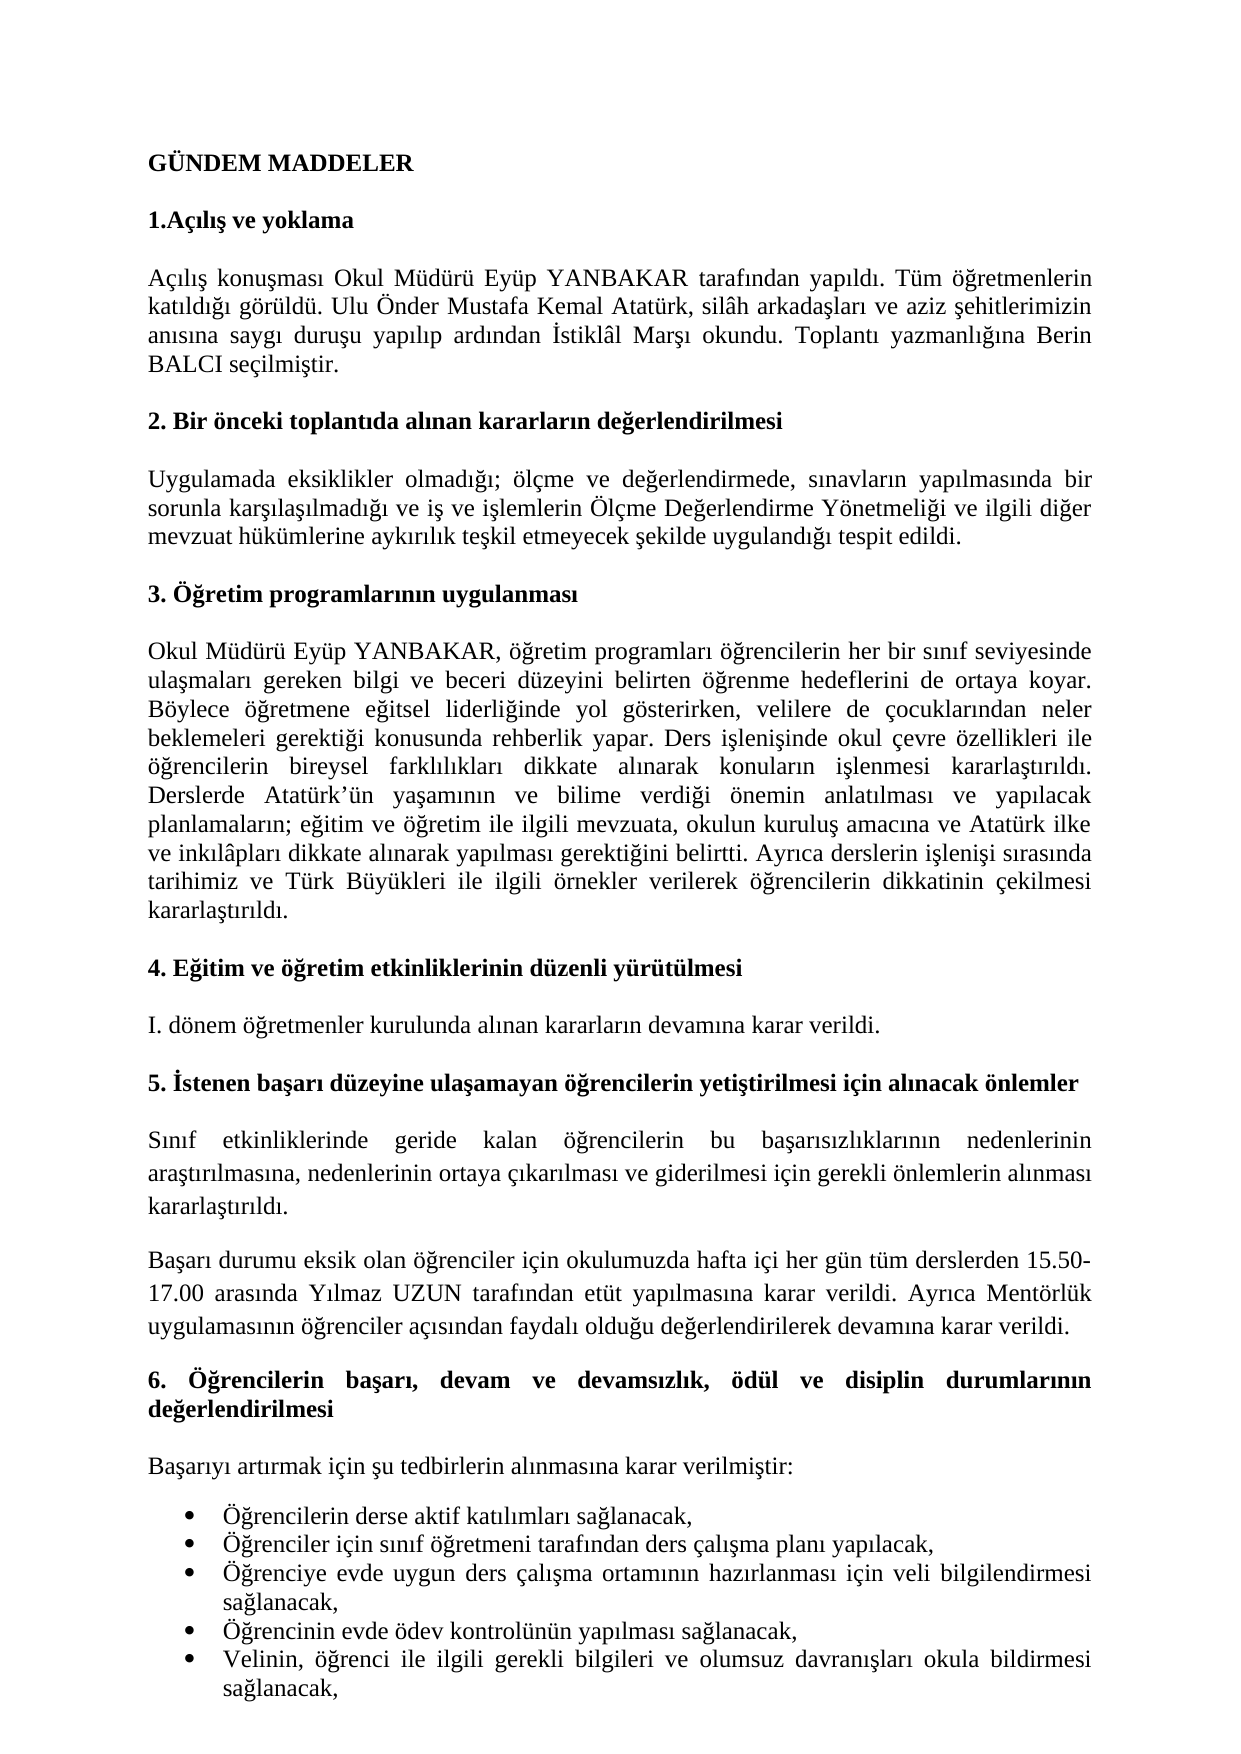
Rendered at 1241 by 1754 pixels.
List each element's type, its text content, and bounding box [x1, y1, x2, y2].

list Öğrenciler için sınıf öğretmeni tarafından ders çalışma planı yapılacak, [185, 1529, 1093, 1558]
text Açılış konuşması Okul Müdürü Eyüp YANBAKAR tarafından yapıldı. Tüm öğretmenlerin katıldığı görüldü. Ulu Önder Mustafa Kemal Atatürk, silâh arkadaşları ve aziz şehitlerimizin anısına saygı duruşu yapılıp ardından İstiklâl Marşı okundu. Toplantı yazmanlığına Berin BALCI seçilmiştir. [148, 263, 1093, 378]
text 1.Açılış ve yoklama [148, 205, 1093, 234]
text 2. Bir önceki toplantıda alınan kararların değerlendirilmesi [148, 406, 1093, 435]
text Başarıyı artırmak için şu tedbirlerin alınmasına karar verilmiştir: [148, 1451, 1093, 1480]
text 5. İstenen başarı düzeyine ulaşamayan öğrencilerin yetiştirilmesi için alınacak önlemler [148, 1068, 1093, 1096]
list Öğrencinin evde ödev kontrolünün yapılması sağlanacak, [185, 1616, 1093, 1644]
text Okul Müdürü Eyüp YANBAKAR, öğretim programları öğrencilerin her bir sınıf seviyesinde ulaşmaları gereken bilgi ve beceri düzeyini belirten öğrenme hedeflerini de ortaya koyar. Böylece öğretmene eğitsel liderliğinde yol gösterirken, velilere de çocuklarından neler beklemeleri gerektiği konusunda rehberlik yapar. Ders işlenişinde okul çevre özellikleri ile öğrencilerin bireysel farklılıkları dikkate alınarak konuların işlenmesi kararlaştırıldı. Derslerde Atatürk’ün yaşamının ve bilime verdiği önemin anlatılması ve yapılacak planlamaların; eğitim ve öğretim ile ilgili mevzuata, okulun kuruluş amacına ve Atatürk ilke ve inkılâpları dikkate alınarak yapılması gerektiğini belirtti. Ayrıca derslerin işlenişi sırasında tarihimiz ve Türk Büyükleri ile ilgili örnekler verilerek öğrencilerin dikkatinin çekilmesi kararlaştırıldı. [148, 636, 1093, 924]
text 4. Eğitim ve öğretim etkinliklerinin düzenli yürütülmesi [148, 953, 1093, 981]
text I. dönem öğretmenler kurulunda alınan kararların devamına karar verildi. [148, 1010, 1093, 1039]
text 3. Öğretim programlarının uygulanması [148, 579, 1093, 608]
list Velinin, öğrenci ile ilgili gerekli bilgileri ve olumsuz davranışları okula bildirmesi sağlanacak, [185, 1644, 1093, 1702]
list Öğrencilerin derse aktif katılımları sağlanacak, [185, 1501, 1093, 1529]
list Öğrenciye evde uygun ders çalışma ortamının hazırlanması için veli bilgilendirmesi sağlanacak, [185, 1558, 1093, 1616]
list Uygulamada eksiklikler olmadığı; ölçme ve değerlendirmede, sınavların yapılmasında bir sorunla karşılaşılmadığı ve iş ve işlemlerin Ölçme Değerlendirme Yönetmeliği ve ilgili diğer mevzuat hükümlerine aykırılık teşkil etmeyecek şekilde uygulandığı tespit edildi. [148, 464, 1093, 550]
text Sınıf etkinliklerinde geride kalan öğrencilerin bu başarısızlıklarının nedenlerinin araştırılmasına, nedenlerinin ortaya çıkarılması ve giderilmesi için gerekli önlemlerin alınması kararlaştırıldı. [148, 1125, 1093, 1220]
text Başarı durumu eksik olan öğrenciler için okulumuzda hafta içi her gün tüm derslerden 15.50-17.00 arasında Yılmaz UZUN tarafından etüt yapılmasına karar verildi. Ayrıca Mentörlük uygulamasının öğrenciler açısından faydalı olduğu değerlendirilerek devamına karar verildi. [148, 1245, 1093, 1340]
text GÜNDEM MADDELER [148, 148, 1093, 176]
text 6. Öğrencilerin başarı, devam ve devamsızlık, ödül ve disiplin durumlarının değerlendirilmesi [148, 1365, 1093, 1422]
